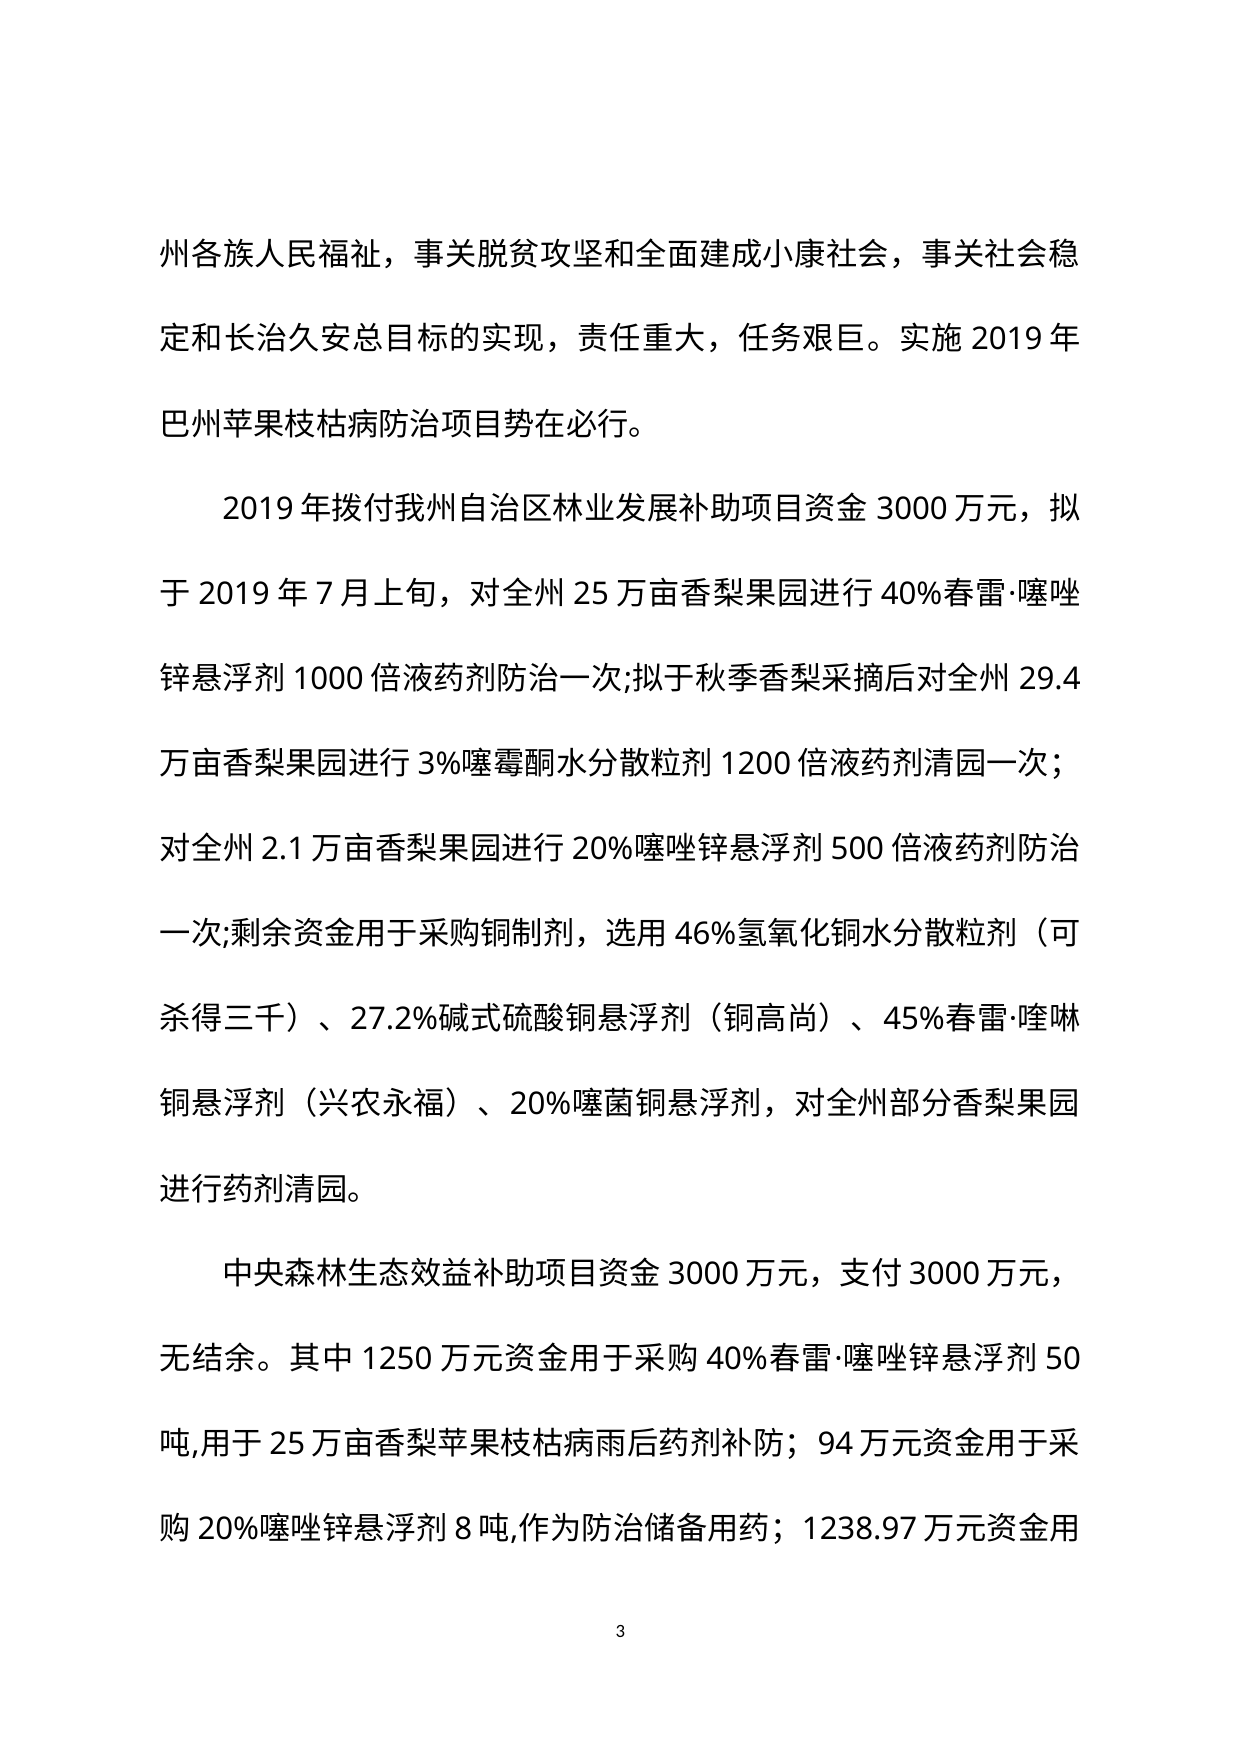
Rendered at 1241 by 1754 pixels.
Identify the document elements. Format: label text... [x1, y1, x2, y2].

text 2019年拨付我州自治区林业发展补助项目资金3000万元，拟于2019年7月上旬，对全州25万亩香梨果园进行40%春雷·噻唑锌悬浮剂1000倍液药剂防治一次;拟于秋季香梨采摘后对全州29.4万亩香梨果园进行3%噻霉酮水分散粒剂1200倍液药剂清园一次；对全州2.1万亩香梨果园进行20%噻唑锌悬浮剂500倍液药剂防治一次;剩余资金用于采购铜制剂，选用46%氢氧化铜水分散粒剂（可杀得三千）、27.2%碱式硫酸铜悬浮剂（铜高尚）、45%春雷·喹啉铜悬浮剂（兴农永福）、20%噻菌铜悬浮剂，对全州部分香梨果园进行药剂清园。 [159, 464, 1081, 1229]
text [159, 1229, 1081, 1569]
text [159, 209, 1081, 464]
